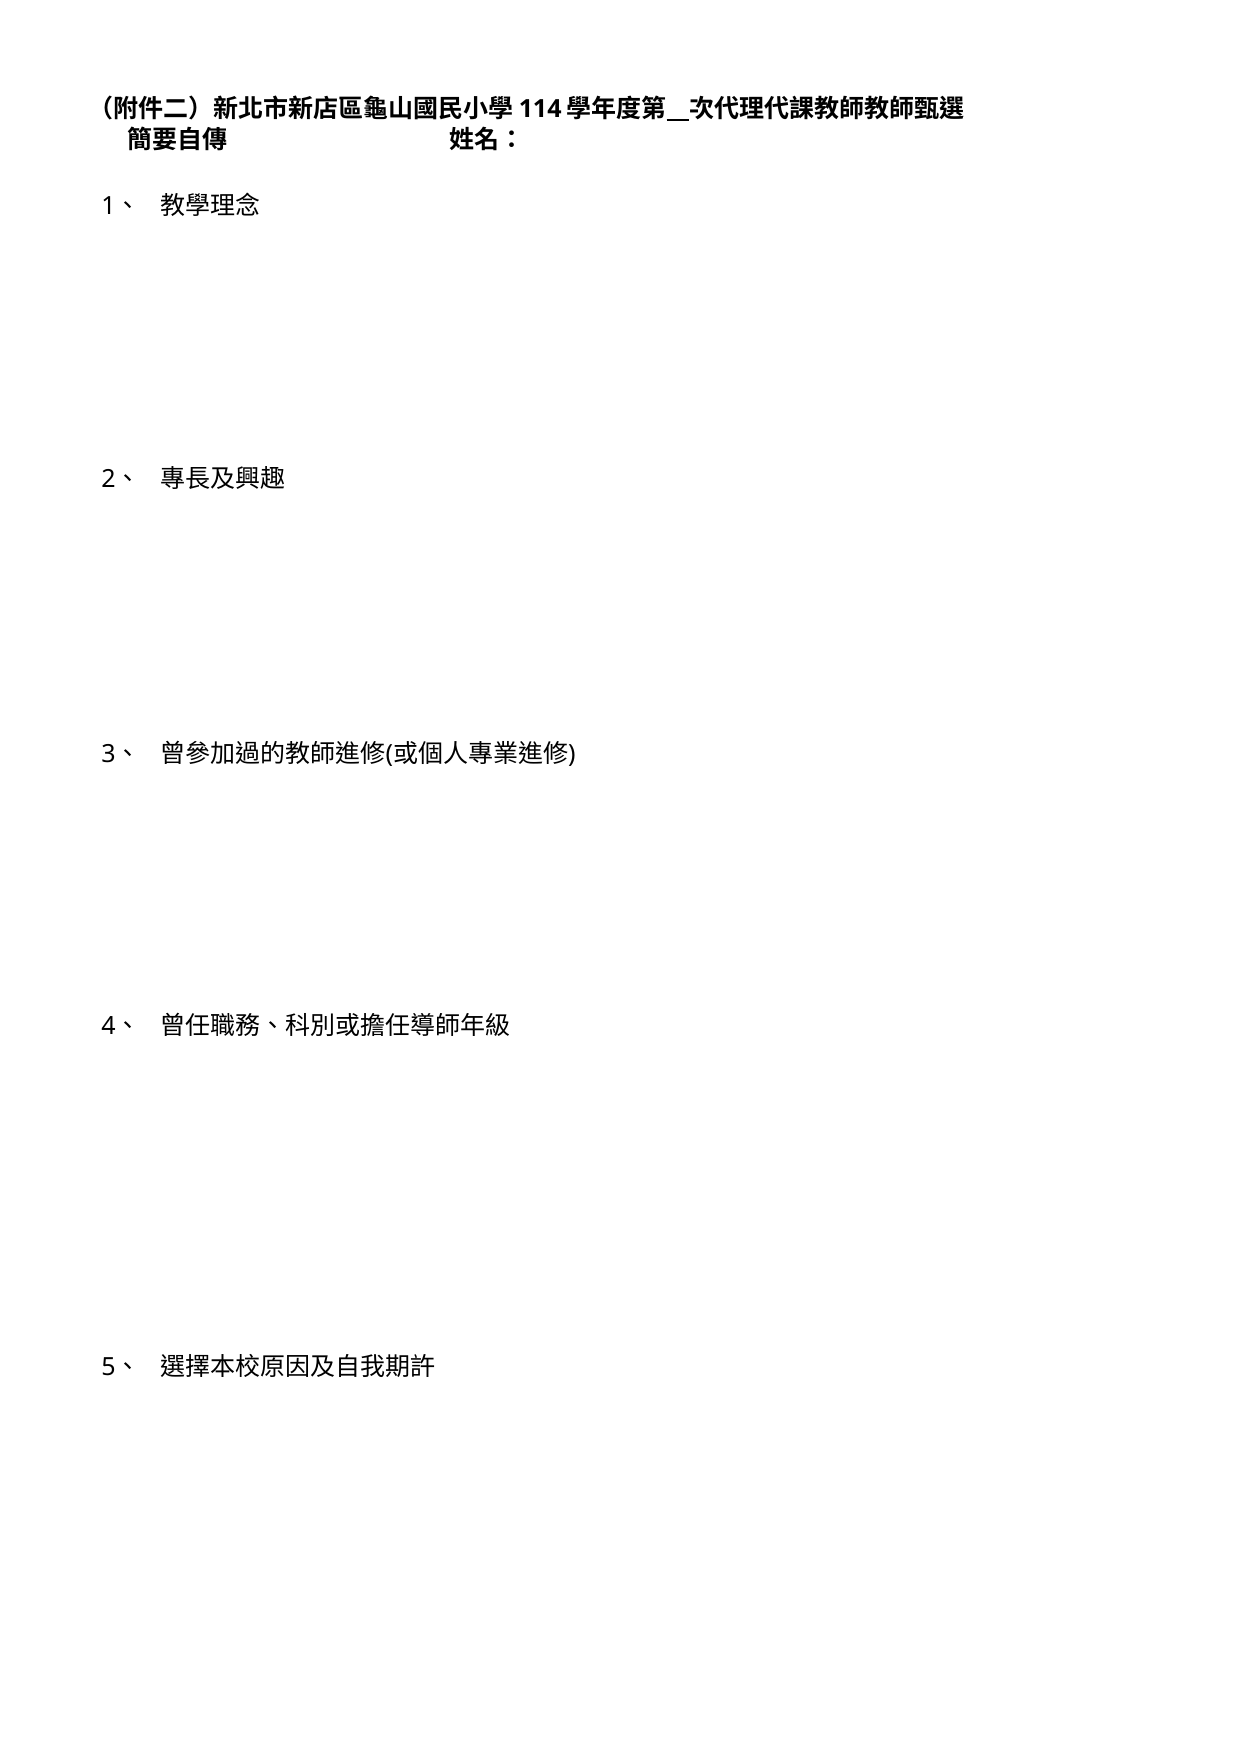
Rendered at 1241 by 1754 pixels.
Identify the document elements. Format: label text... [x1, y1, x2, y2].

text （附件二）新北市新店區龜山國民小學114學年度第 次代理代課教師教師甄選 [88, 88, 1152, 125]
text 簡要自傳 姓名： [88, 125, 1152, 154]
list 曾任職務、科別或擔任導師年級 [101, 1008, 1152, 1042]
list 教學理念 [101, 188, 1152, 222]
list 專長及興趣 [101, 461, 1152, 494]
list 曾參加過的教師進修(或個人專業進修) [101, 733, 1152, 769]
list 選擇本校原因及自我期許 [101, 1348, 1152, 1382]
